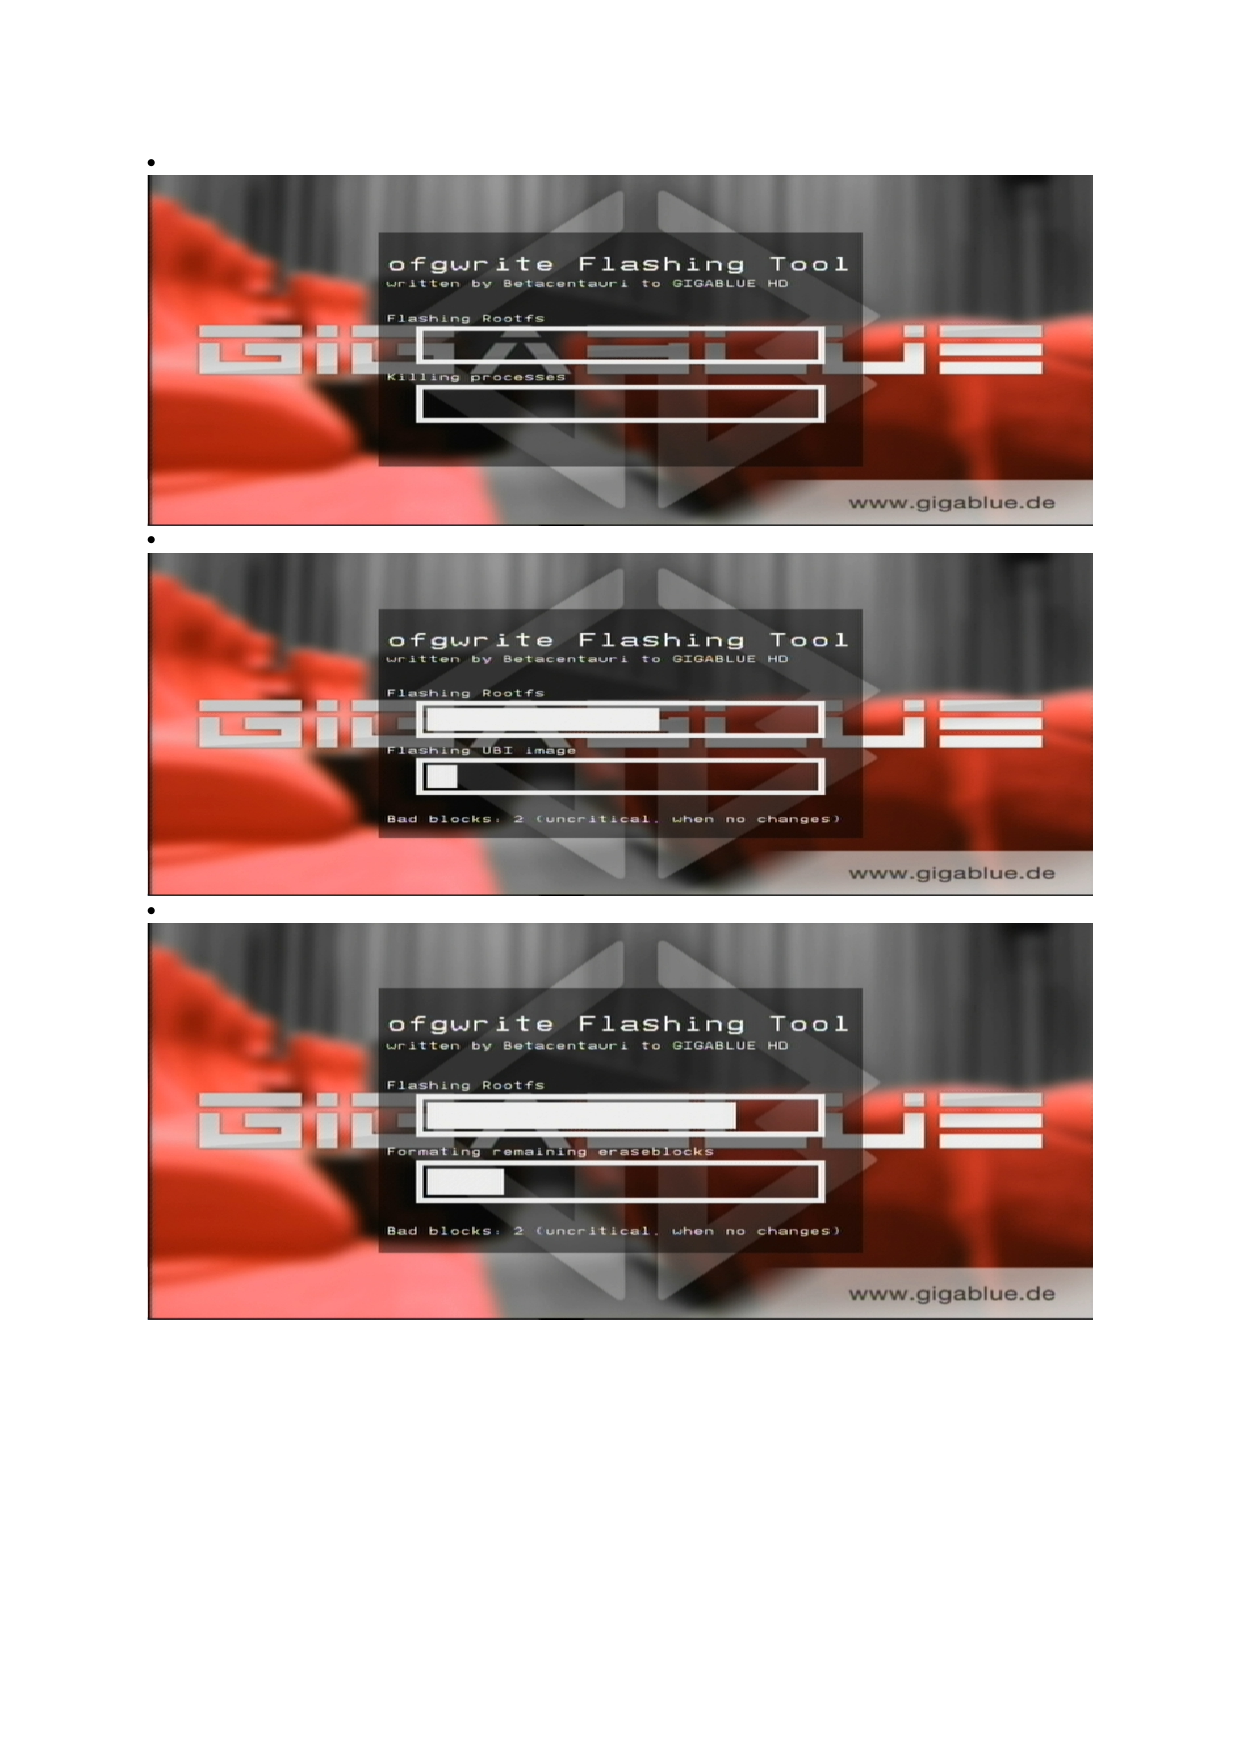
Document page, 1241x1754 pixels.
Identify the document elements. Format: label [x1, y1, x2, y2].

picture [147, 175, 1093, 526]
picture [147, 923, 1093, 1320]
picture [147, 553, 1093, 896]
